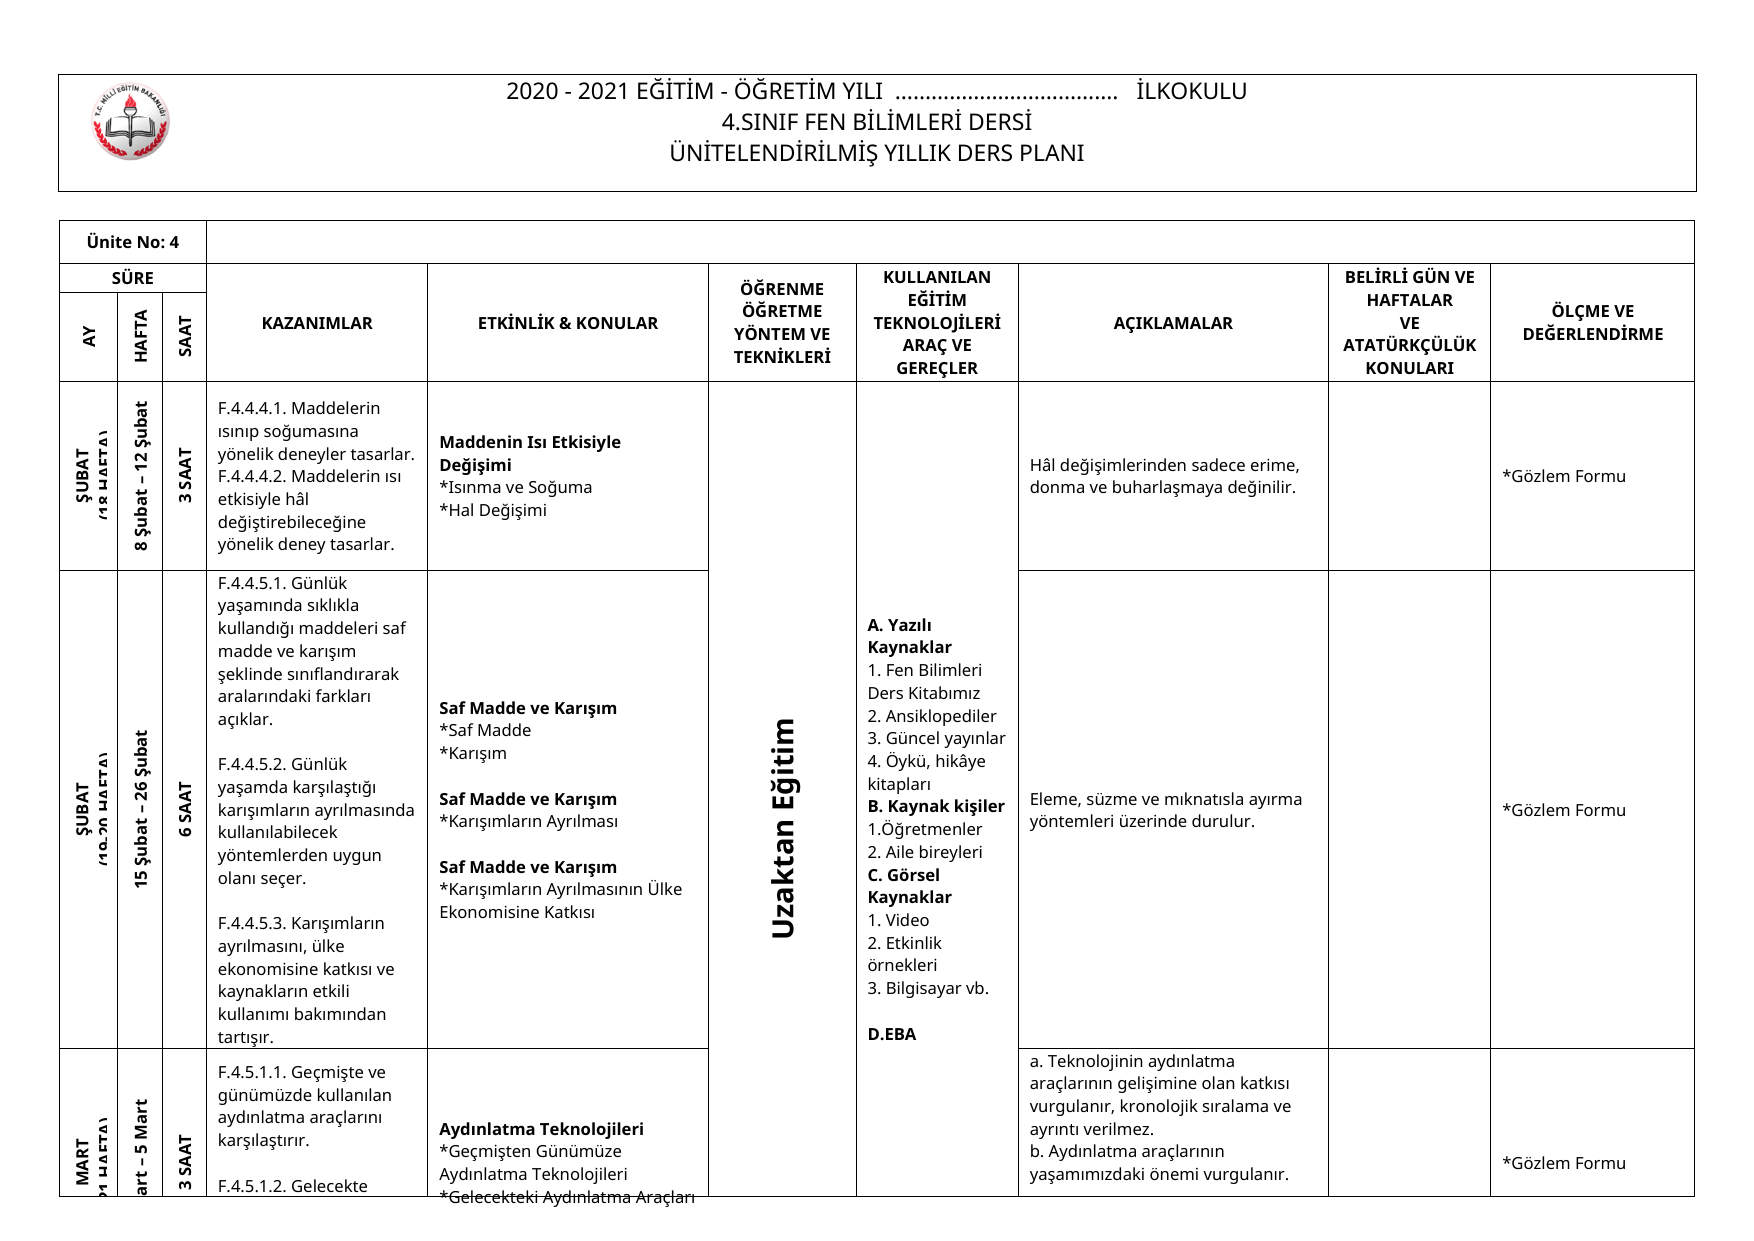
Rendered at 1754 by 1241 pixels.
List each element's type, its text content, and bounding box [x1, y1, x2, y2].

table_header Ünite No: 4 [60, 221, 206, 263]
table_cell [1329, 382, 1490, 570]
table_header [207, 221, 1694, 263]
table_cell AY [60, 293, 117, 381]
table_cell KAZANIMLAR [207, 264, 427, 381]
table_cell SÜRE [60, 264, 206, 292]
table_cell Eleme, süzme ve mıknatısla ayırma yöntemleri üzerinde durulur. [1019, 571, 1328, 1048]
table_cell 3 SAAT [163, 382, 206, 570]
table_cell 15 Şubat – 26 Şubat [118, 571, 162, 1048]
table_cell ETKİNLİK & KONULAR [428, 264, 708, 381]
table_cell *Gözlem Formu [1491, 382, 1694, 570]
table_cell A. Yazılı Kaynaklar 1. Fen Bilimleri Ders Kitabımız 2. Ansiklopediler 3. Güncel yayınlar 4. Öykü, hikâye kitapları B. Kaynak kişiler 1.Öğretmenler 2. Aile bireyleri C. Görsel Kaynaklar 1. Video 2. Etkinlik örnekleri 3. Bilgisayar vb. D.EBA [857, 382, 1018, 1196]
table_cell Maddenin Isı Etkisiyle Değişimi *Isınma ve Soğuma *Hal Değişimi [428, 382, 708, 570]
table_cell ÖĞRENME ÖĞRETME YÖNTEM VE TEKNİKLERİ [709, 264, 856, 381]
table_cell Hâl değişimlerinden sadece erime, donma ve buharlaşmaya değinilir. [1019, 382, 1328, 570]
table_cell AÇIKLAMALAR [1019, 264, 1328, 381]
table_cell Saf Madde ve Karışım *Saf Madde *Karışım Saf Madde ve Karışım *Karışımların Ayrılması Saf Madde ve Karışım *Karışımların Ayrılmasının Ülke Ekonomisine Katkısı [428, 571, 708, 1048]
table_cell 3 SAAT [163, 1049, 206, 1196]
picture [85, 77, 175, 167]
table_cell 1 Mart – 5 Mart [118, 1049, 162, 1196]
table_cell [1329, 571, 1490, 1048]
table_cell ŞUBAT (19-20.HAFTA) [60, 571, 117, 1048]
table_cell F.4.5.1.1. Geçmişte ve günümüzde kullanılan aydınlatma araçlarını karşılaştırır. F.4.5.1.2. Gelecekte kullanılabilecek aydınlatma araçlarına yönelik tasarım yapar. [207, 1049, 427, 1196]
table_cell KULLANILAN EĞİTİM TEKNOLOJİLERİ ARAÇ VE GEREÇLER [857, 264, 1018, 381]
table_cell HAFTA [118, 293, 162, 381]
table_cell a. Teknolojinin aydınlatma araçlarının gelişimine olan katkısı vurgulanır, kronolojik sıralama ve ayrıntı verilmez. b. Aydınlatma araçlarının yaşamımızdaki önemi vurgulanır. Tasarımını çizim yaparak ifade etmesi istenir, üç boyutlu tasarıma girilmez. [1019, 1049, 1328, 1196]
table_cell ŞUBAT (18.HAFTA) [60, 382, 117, 570]
table_cell [1329, 1049, 1490, 1196]
table_cell 8 Şubat – 12 Şubat [118, 382, 162, 570]
table_cell F.4.4.4.1. Maddelerin ısınıp soğumasına yönelik deneyler tasarlar. F.4.4.4.2. Maddelerin ısı etkisiyle hâl değiştirebileceğine yönelik deney tasarlar. [207, 382, 427, 570]
table_cell Aydınlatma Teknolojileri *Geçmişten Günümüze Aydınlatma Teknolojileri *Gelecekteki Aydınlatma Araçları [428, 1049, 708, 1196]
table_cell ÖLÇME VE DEĞERLENDİRME [1491, 264, 1694, 381]
table_cell F.4.4.5.1. Günlük yaşamında sıklıkla kullandığı maddeleri saf madde ve karışım şeklinde sınıflandırarak aralarındaki farkları açıklar. F.4.4.5.2. Günlük yaşamda karşılaştığı karışımların ayrılmasında kullanılabilecek yöntemlerden uygun olanı seçer. F.4.4.5.3. Karışımların ayrılmasını, ülke ekonomisine katkısı ve kaynakların etkili kullanımı bakımından tartışır. [207, 571, 427, 1048]
table_cell 6 SAAT [163, 571, 206, 1048]
table_cell MART (21.HAFTA) [60, 1049, 117, 1196]
table_cell BELİRLİ GÜN VE HAFTALAR VE ATATÜRKÇÜLÜK KONULARI [1329, 264, 1490, 381]
table_cell Uzaktan Eğitim [709, 382, 856, 1196]
table_cell *Gözlem Formu [1491, 1049, 1694, 1196]
table_cell *Gözlem Formu [1491, 571, 1694, 1048]
table_cell SAAT [163, 293, 206, 381]
